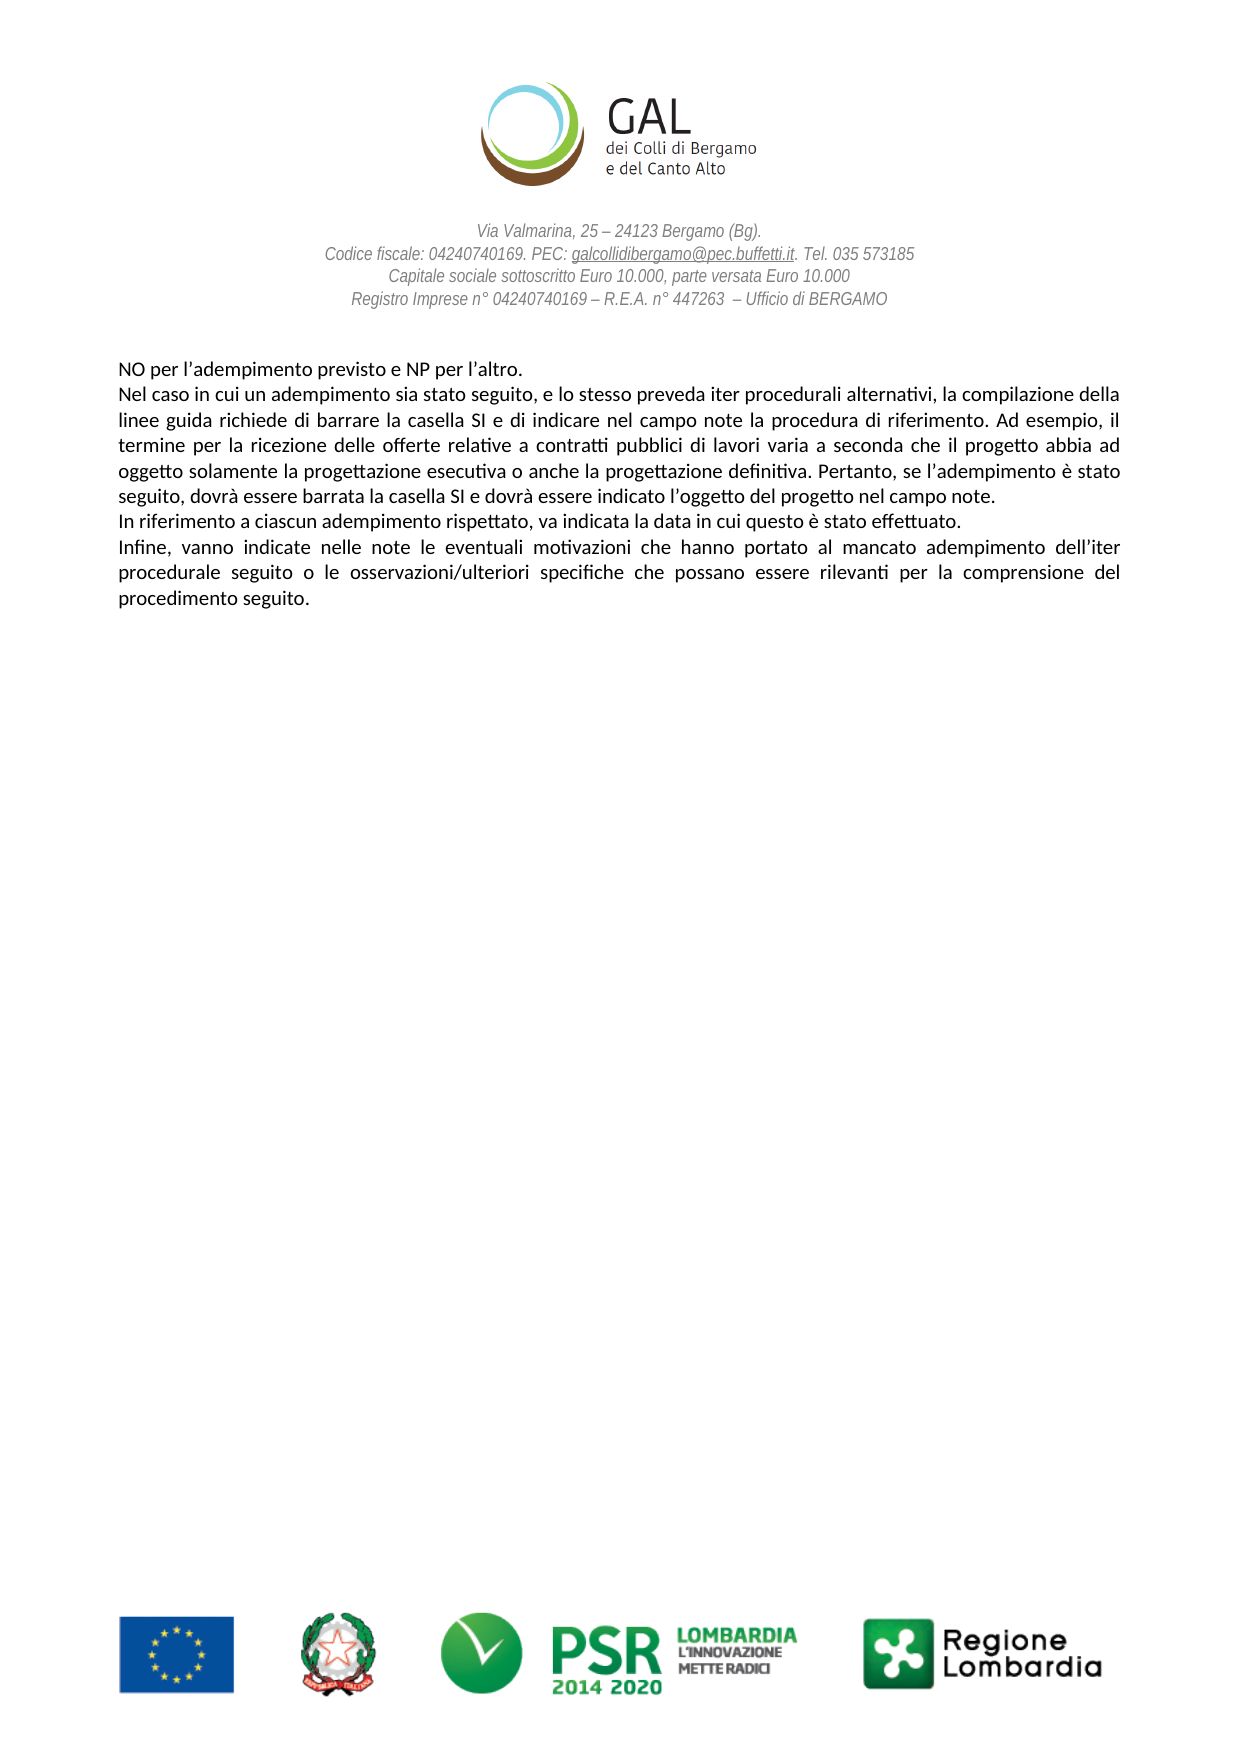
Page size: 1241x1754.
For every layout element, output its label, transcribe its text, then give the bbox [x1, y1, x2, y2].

text Nel caso in cui un adempimento sia stato seguito, e lo stesso preveda iter procedurali alternativi, la compilazione della linee guida richiede di barrare la casella SI e di indicare nel campo note la procedura di riferimento. Ad esempio, il termine per la ricezione delle offerte relative a contratti pubblici di lavori varia a seconda che il progetto abbia ad oggetto solamente la progettazione esecutiva o anche la progettazione definitiva. Pertanto, se l’adempimento è stato seguito, dovrà essere barrata la casella SI e dovrà essere indicato l’oggetto del progetto nel campo note. [118, 382, 1122, 509]
picture [473, 73, 767, 202]
text In riferimento a ciascun adempimento rispettato, va indicata la data in cui questo è stato effettuato. [118, 509, 1122, 534]
picture [118, 1610, 1122, 1708]
text Infine, vanno indicate nelle note le eventuali motivazioni che hanno portato al mancato adempimento dell’iter procedurale seguito o le osservazioni/ulteriori specifiche che possano essere rilevanti per la comprensione del procedimento seguito. [118, 534, 1122, 610]
